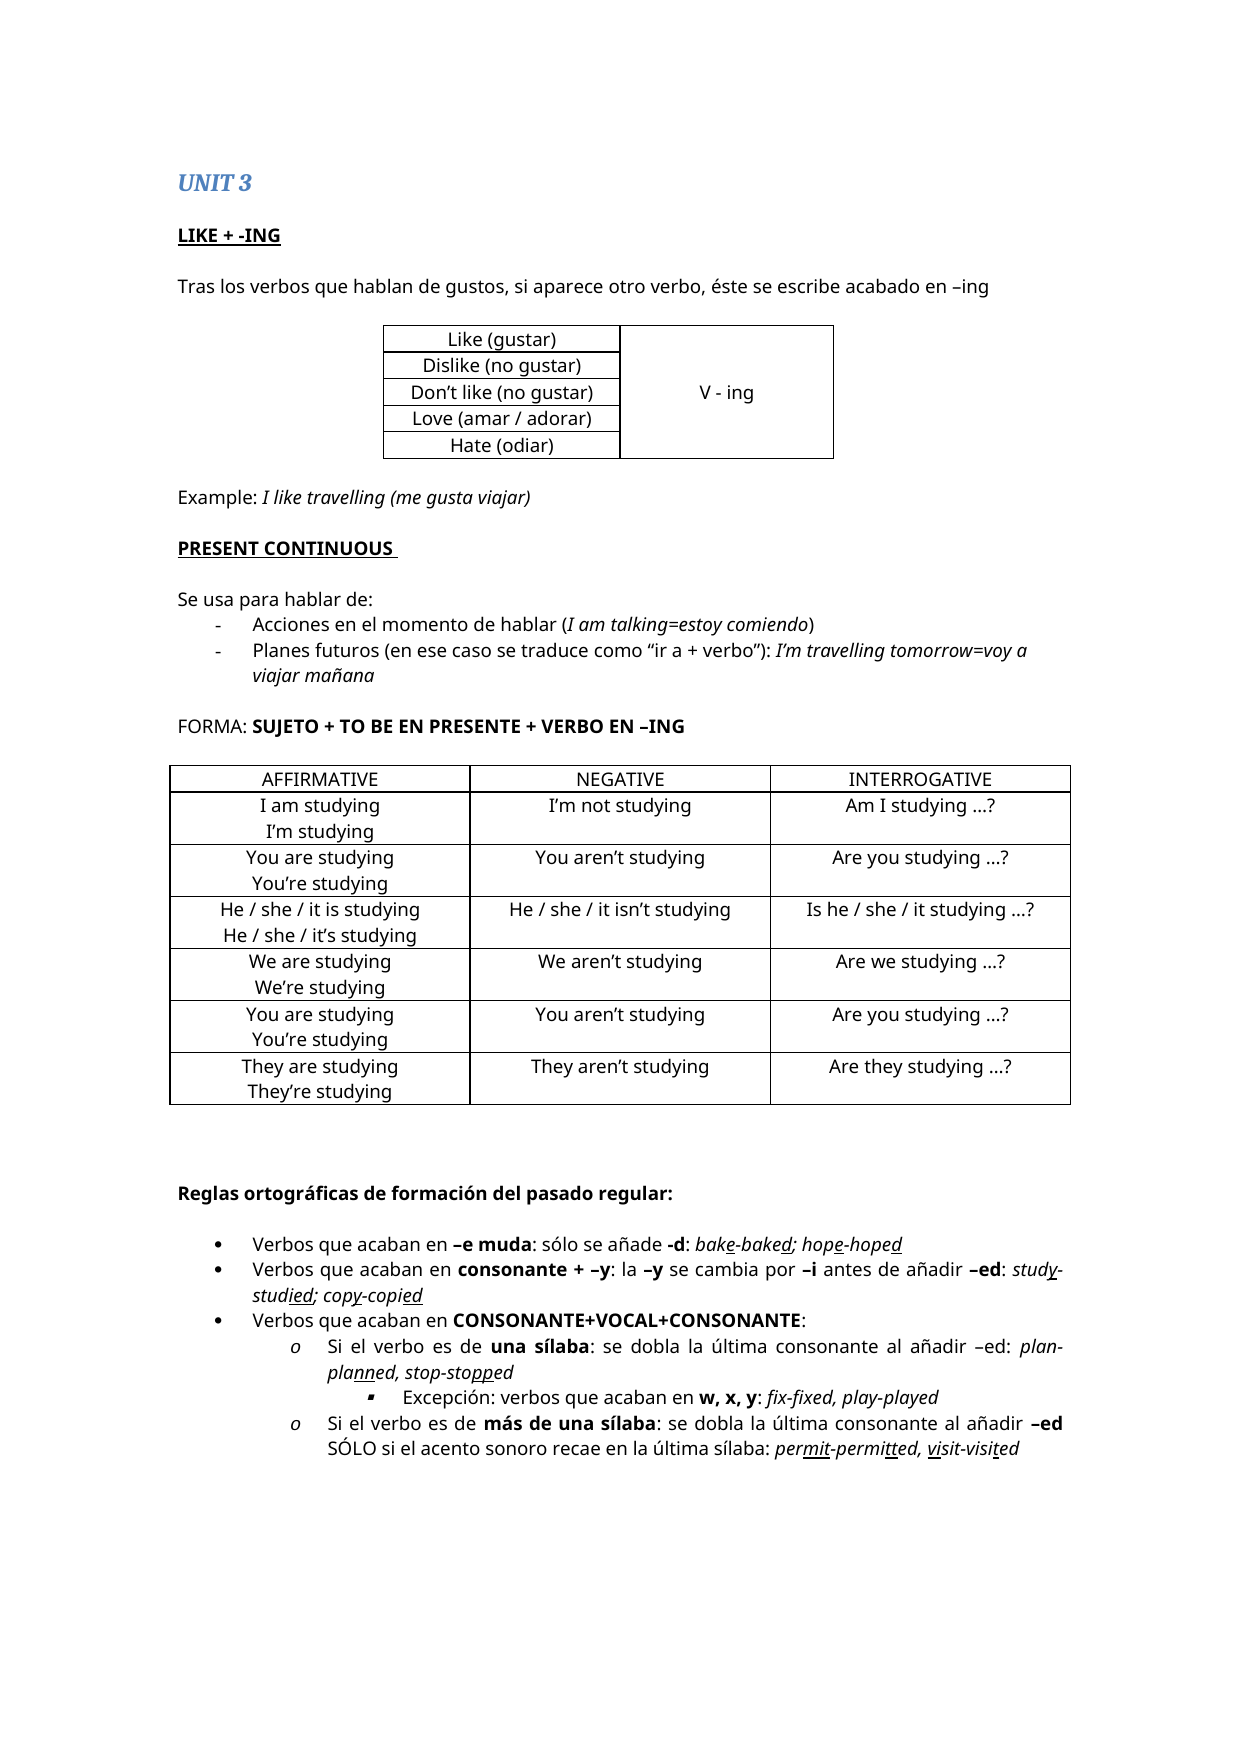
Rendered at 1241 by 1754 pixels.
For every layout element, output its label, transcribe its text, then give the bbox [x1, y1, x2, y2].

table_cell You are studying You’re studying [171, 845, 469, 896]
table_cell I am studying I’m studying [171, 793, 469, 843]
table_header NEGATIVE [471, 766, 770, 791]
text Tras los verbos que hablan de gustos, si aparece otro verbo, éste se escribe acabado en –ing [177, 274, 1063, 299]
subtitle UNIT 3 [177, 168, 1063, 197]
text FORMA: SUJETO + TO BE EN PRESENTE + VERBO EN –ING [177, 714, 1063, 739]
table_cell We are studying We’re studying [171, 949, 469, 1000]
list Verbos que acaban en CONSONANTE+VOCAL+CONSONANTE: [215, 1308, 1063, 1333]
text Example: I like travelling (me gusta viajar) [177, 484, 1063, 510]
table_cell I’m not studying [471, 793, 770, 843]
text LIKE + -ING [177, 223, 1063, 248]
list Si el verbo es de más de una sílaba: se dobla la última consonante al añadir –ed SÓLO si el acento sonoro recae en la última sílaba: permit-permitted, visit-visited [290, 1410, 1063, 1461]
table_cell Are we studying …? [771, 949, 1070, 1000]
table_header Like (gustar) [384, 326, 619, 351]
table_cell Are they studying …? [771, 1053, 1070, 1104]
table_header AFFIRMATIVE [171, 766, 469, 791]
table_header V - ing [621, 326, 833, 458]
table_cell We aren’t studying [471, 949, 770, 1000]
table_cell Is he / she / it studying …? [771, 897, 1070, 948]
table_cell Don’t like (no gustar) [384, 379, 619, 404]
list Excepción: verbos que acaban en w, x, y: fix-fixed, play-played [365, 1384, 1063, 1410]
table_cell They are studying They’re studying [171, 1053, 469, 1104]
table_cell Dislike (no gustar) [384, 353, 619, 378]
table_cell He / she / it isn’t studying [471, 897, 770, 948]
list Verbos que acaban en –e muda: sólo se añade -d: bake-baked; hope-hoped [215, 1231, 1063, 1257]
table_cell Are you studying …? [771, 1001, 1070, 1052]
table_cell Hate (odiar) [384, 432, 619, 458]
list Verbos que acaban en consonante + –y: la –y se cambia por –i antes de añadir –ed: study-studied; copy-copied [215, 1257, 1063, 1308]
text PRESENT CONTINUOUS [177, 535, 1063, 561]
table_cell Love (amar / adorar) [384, 406, 619, 431]
table_cell Are you studying …? [771, 845, 1070, 896]
list Acciones en el momento de hablar (I am talking=estoy comiendo) [215, 612, 1063, 637]
text Se usa para hablar de: [177, 586, 1063, 612]
table_cell You aren’t studying [471, 845, 770, 896]
table_cell You are studying You’re studying [171, 1001, 469, 1052]
table_cell Am I studying …? [771, 793, 1070, 843]
table_cell You aren’t studying [471, 1001, 770, 1052]
table_cell He / she / it is studying He / she / it’s studying [171, 897, 469, 948]
list Planes futuros (en ese caso se traduce como “ir a + verbo”): I’m travelling tomorrow=voy a viajar mañana [215, 637, 1063, 688]
text Reglas ortográficas de formación del pasado regular: [177, 1180, 1063, 1206]
list Si el verbo es de una sílaba: se dobla la última consonante al añadir –ed: plan-planned, stop-stopped [290, 1333, 1063, 1384]
table_header INTERROGATIVE [771, 766, 1070, 791]
table_cell They aren’t studying [471, 1053, 770, 1104]
